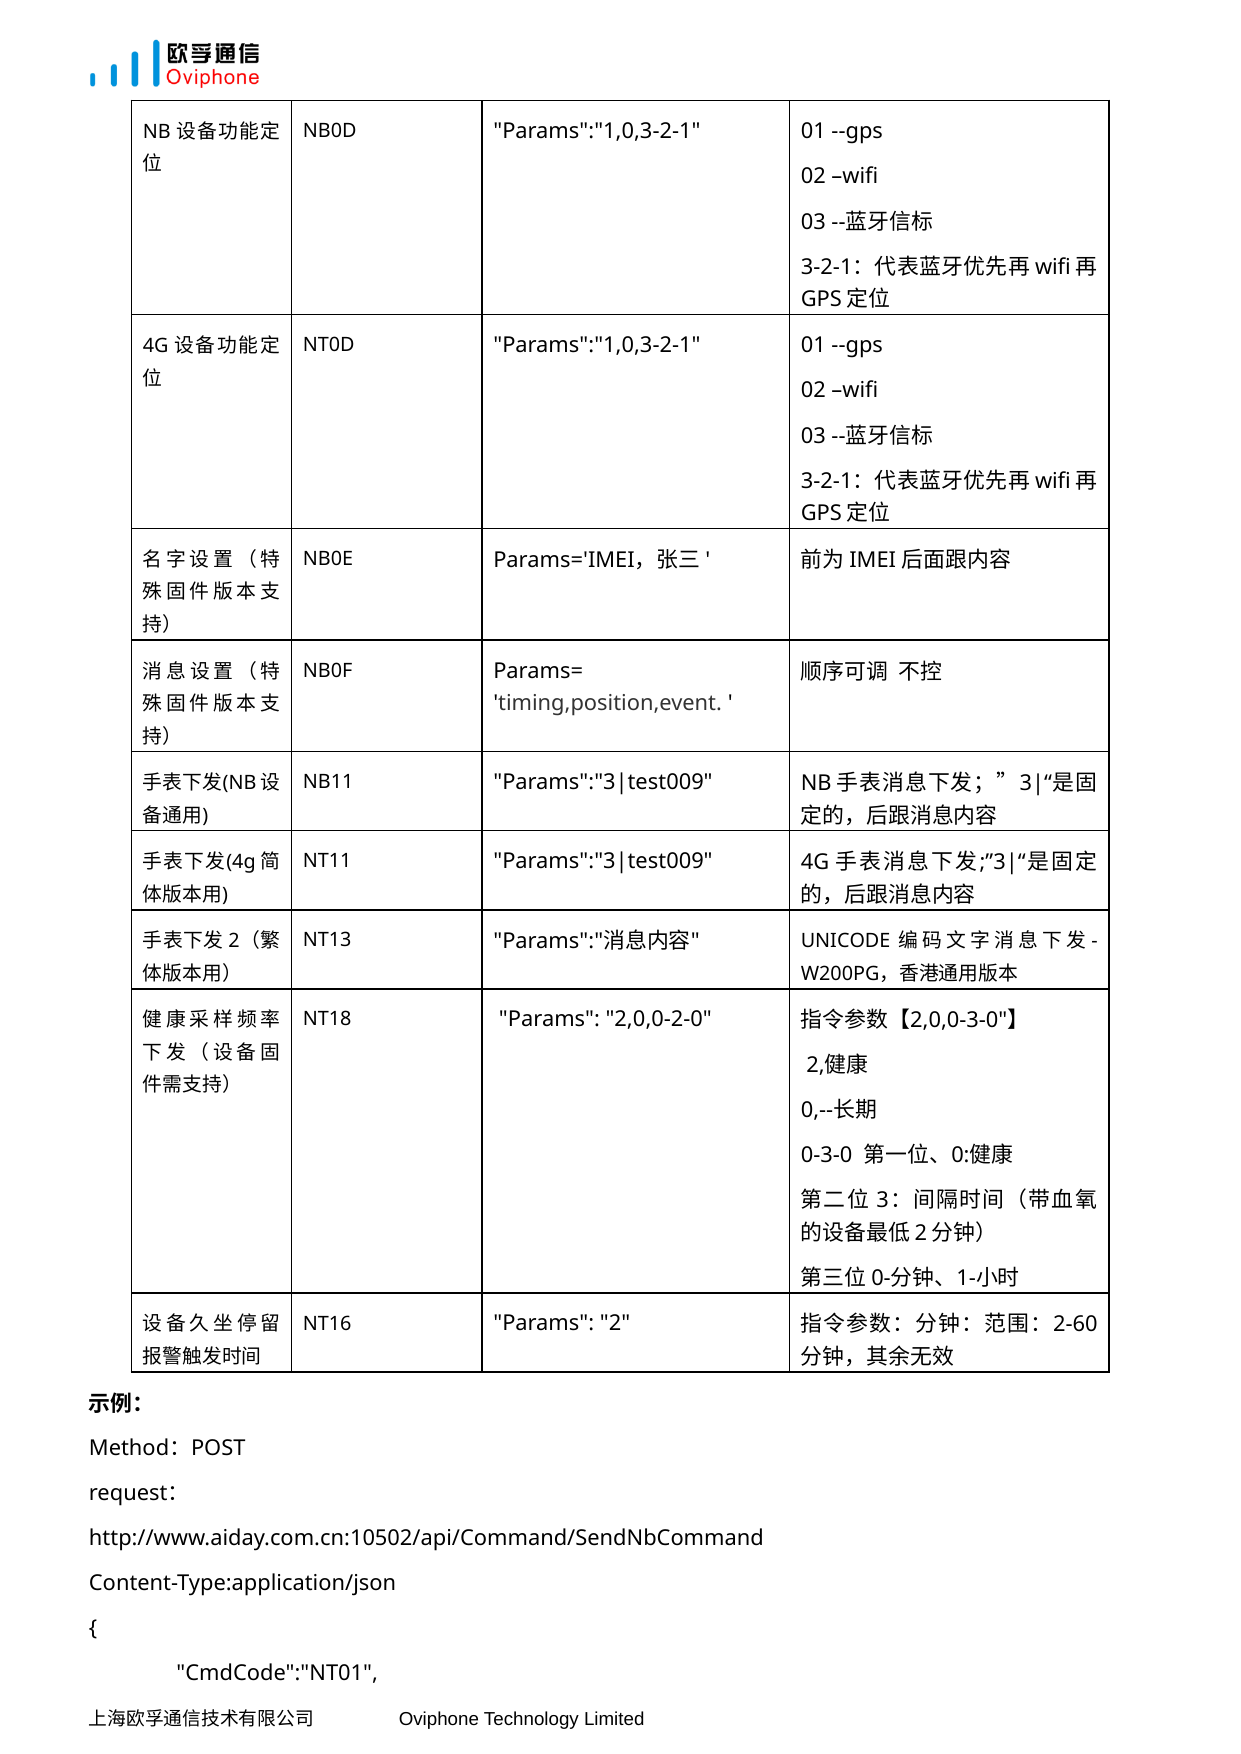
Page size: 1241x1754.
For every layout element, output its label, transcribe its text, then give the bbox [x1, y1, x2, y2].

table_cell 顺序可调 不控 [790, 641, 1108, 751]
table_cell NB0D [292, 101, 481, 313]
table_cell "Params":"消息内容" [483, 911, 789, 988]
table_cell 前为 IMEI 后面跟内容 [790, 529, 1108, 639]
table_cell 设备久坐停留报警触发时间 [132, 1294, 291, 1371]
table_cell "Params":"3|test009" [483, 831, 789, 909]
table_cell 01 --gps 02 –wifi 03 --蓝牙信标 3-2-1：代表蓝牙优先再wifi再GPS定位 [790, 101, 1108, 313]
text "CmdCode":"NT01", [89, 1655, 1152, 1688]
table_cell "Params":"3|test009" [483, 752, 789, 830]
table_cell NT18 [292, 990, 481, 1292]
table_cell NT0D [292, 315, 481, 528]
table_cell NB手表消息下发；”3|“是固定的，后跟消息内容 [790, 752, 1108, 830]
table_cell "Params": "2" [483, 1294, 789, 1371]
table_cell UNICODE编码文字消息下发-W200PG，香港通用版本 [790, 911, 1108, 988]
table_cell NB0F [292, 641, 481, 751]
table_cell 手表下发2（繁体版本用） [132, 911, 291, 988]
table_cell 4G手表消息下发;”3|“是固定的，后跟消息内容 [790, 831, 1108, 909]
text request： [89, 1475, 1152, 1508]
table_cell 指令参数：分钟：范围：2-60分钟，其余无效 [790, 1294, 1108, 1371]
table_cell NB11 [292, 752, 481, 830]
table_cell NT13 [292, 911, 481, 988]
text http://www.aiday.com.cn:10502/api/Command/SendNbCommand [89, 1520, 1152, 1553]
table_cell "Params":"1,0,3-2-1" [483, 315, 789, 528]
table_cell 01 --gps 02 –wifi 03 --蓝牙信标 3-2-1：代表蓝牙优先再wifi再GPS定位 [790, 315, 1108, 528]
table_cell 指令参数【2,0,0-3-0"】 2,健康 0,--长期 0-3-0 第一位、0:健康 第二位 3：间隔时间（带血氧的设备最低2分钟） 第三位 0-分钟、1-小时 [790, 990, 1108, 1292]
table_cell 名字设置（特殊固件版本支持） [132, 529, 291, 639]
table_cell Params='timing,position,event. ' [483, 641, 789, 751]
text { [89, 1610, 1152, 1643]
table_cell NT11 [292, 831, 481, 909]
table_cell 健康采样频率下发（设备固件需支持） [132, 990, 291, 1292]
picture [88, 35, 265, 89]
table_cell "Params":"1,0,3-2-1" [483, 101, 789, 313]
table_cell Params='IMEI，张三 ' [483, 529, 789, 639]
table_cell 消息设置（特殊固件版本支持） [132, 641, 291, 751]
table_cell 4G设备功能定位 [132, 315, 291, 528]
table_cell "Params": "2,0,0-2-0" [483, 990, 789, 1292]
table_cell NT16 [292, 1294, 481, 1371]
text Content-Type:application/json [89, 1565, 1152, 1598]
text Method：POST [89, 1430, 1152, 1463]
text 示例： [89, 1385, 1152, 1418]
table_cell 手表下发(NB设备通用) [132, 752, 291, 830]
table_cell NB设备功能定位 [132, 101, 291, 313]
table_cell 手表下发(4g简体版本用) [132, 831, 291, 909]
table_cell NB0E [292, 529, 481, 639]
